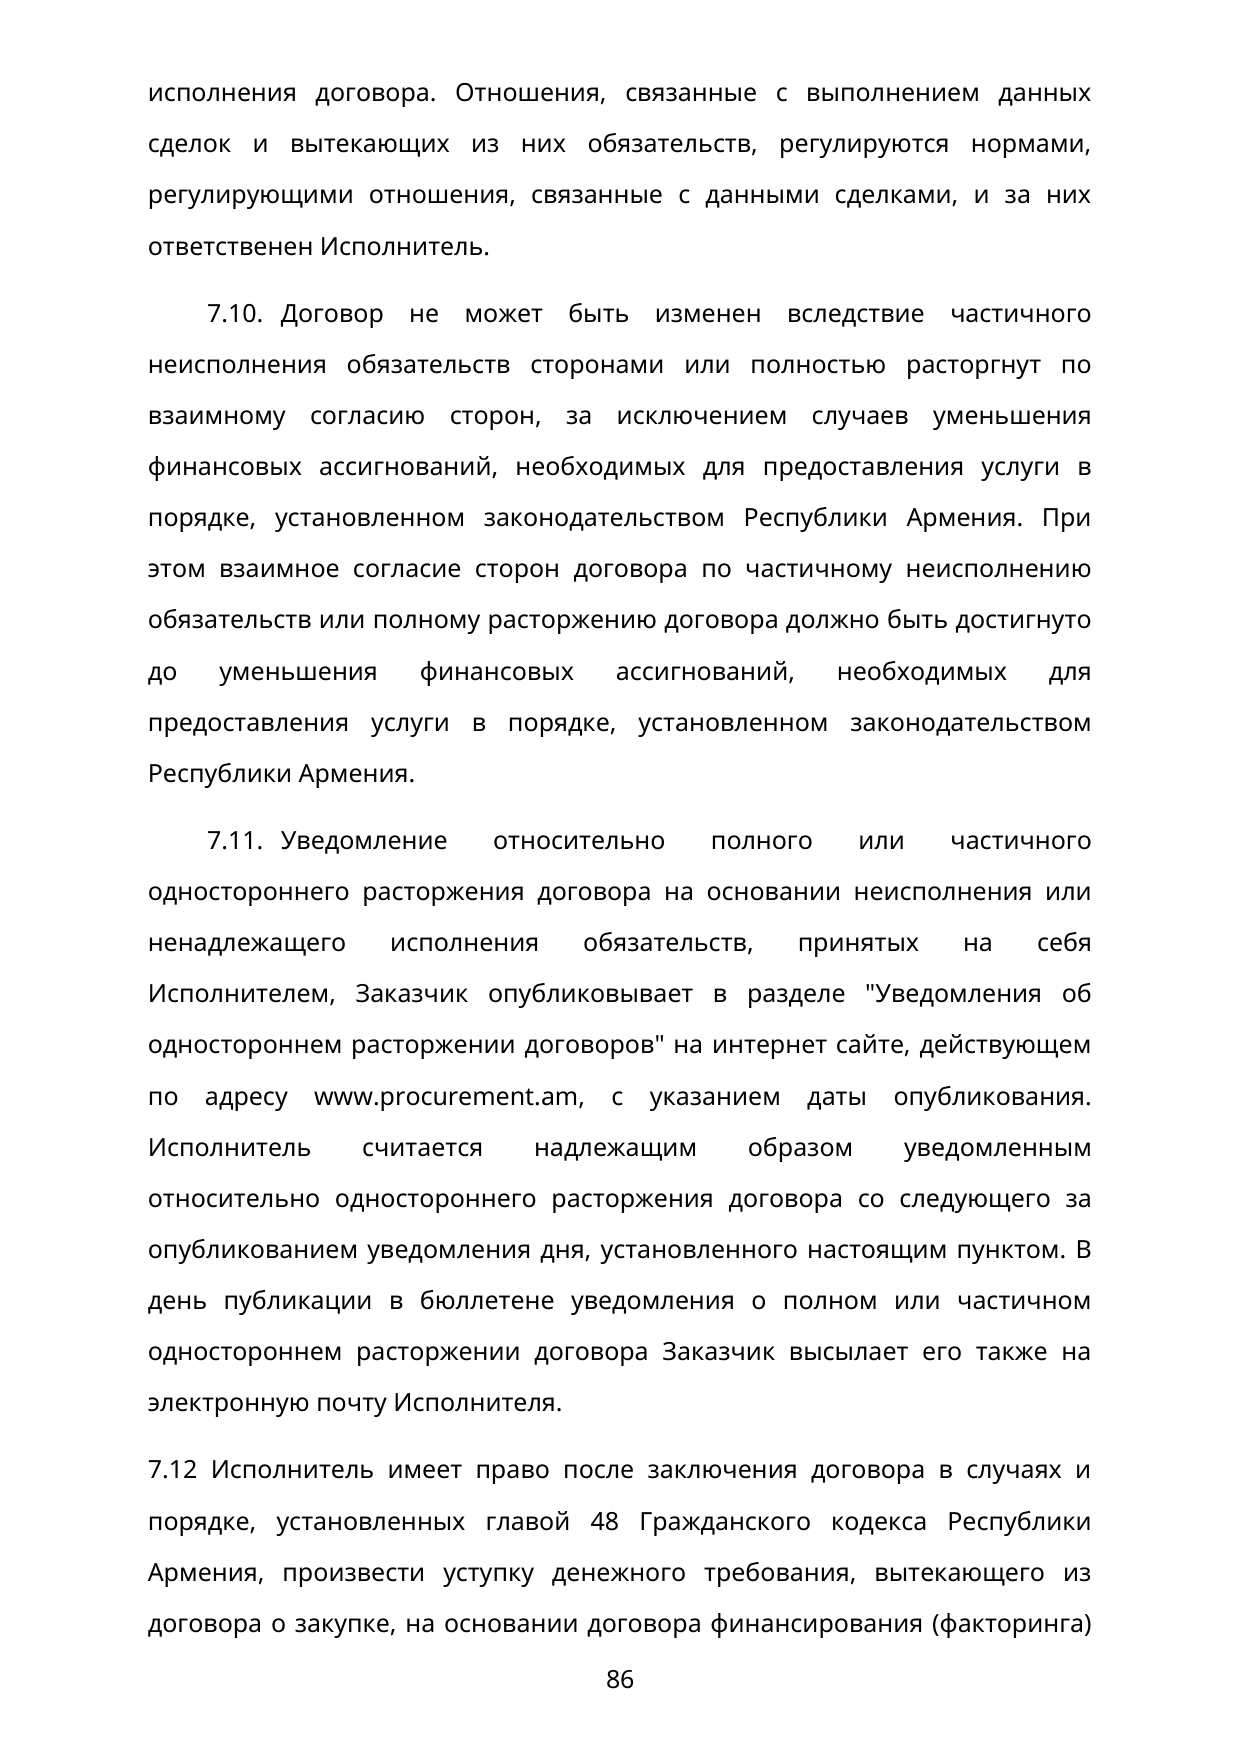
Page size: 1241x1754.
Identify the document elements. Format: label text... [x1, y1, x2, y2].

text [148, 1452, 1092, 1639]
text 7.11. Уведомление относительно полного или частичного одностороннего расторжения договора на основании неисполнения или ненадлежащего исполнения обязательств, принятых на себя Исполнителем, Заказчик опубликовывает в разделе "Уведомления об одностороннем расторжении договоров" на интернет сайте, действующем по адресу www.procurement.am, с указанием даты опубликования. Исполнитель считается надлежащим образом уведомленным относительно одностороннего расторжения договора со следующего за опубликованием уведомления дня, установленного настоящим пунктом. В день публикации в бюллетене уведомления о полном или частичном одностороннем расторжении договора Заказчик высылает его также на электронную почту Исполнителя. [148, 823, 1092, 1418]
text 7.10. Договор не может быть изменен вследствие частичного неисполнения обязательств сторонами или полностью расторгнут по взаимному согласию сторон, за исключением случаев уменьшения финансовых ассигнований, необходимых для предоставления услуги в порядке, установленном законодательством Республики Армения. При этом взаимное согласие сторон договора по частичному неисполнению обязательств или полному расторжению договора должно быть достигнуто до уменьшения финансовых ассигнований, необходимых для предоставления услуги в порядке, установленном законодательством Республики Армения. [148, 296, 1092, 789]
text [148, 75, 1092, 262]
